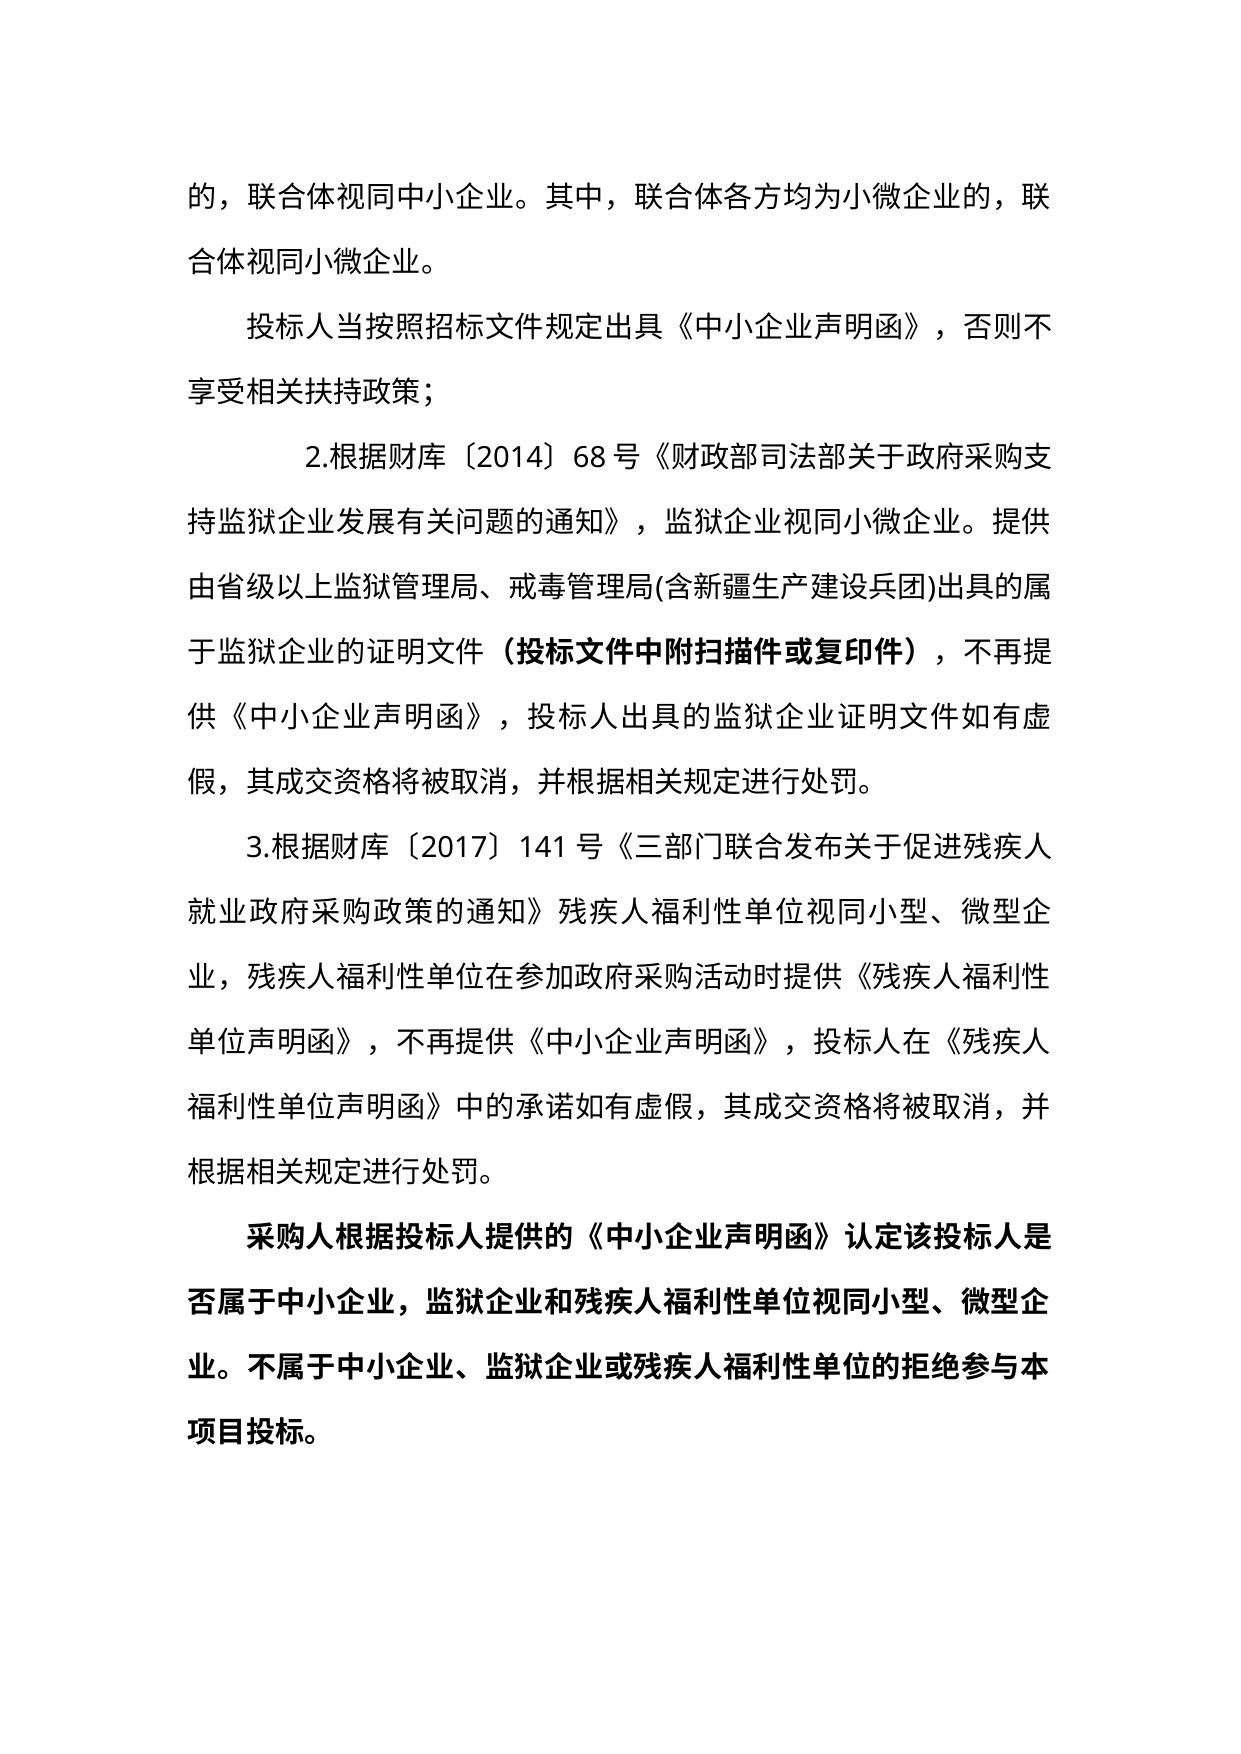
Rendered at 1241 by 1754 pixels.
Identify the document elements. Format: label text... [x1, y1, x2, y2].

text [187, 162, 1053, 292]
text 3.根据财库〔2017〕141号《三部门联合发布关于促进残疾人就业政府采购政策的通知》残疾人福利性单位视同小型、微型企业，残疾人福利性单位在参加政府采购活动时提供《残疾人福利性单位声明函》，不再提供《中小企业声明函》，投标人在《残疾人福利性单位声明函》中的承诺如有虚假，其成交资格将被取消，并根据相关规定进行处罚。 [187, 812, 1053, 1202]
text 投标人当按照招标文件规定出具《中小企业声明函》，否则不享受相关扶持政策； [187, 292, 1053, 422]
text 采购人根据投标人提供的《中小企业声明函》认定该投标人是否属于中小企业，监狱企业和残疾人福利性单位视同小型、微型企业。不属于中小企业、监狱企业或残疾人福利性单位的拒绝参与本项目投标。 [187, 1202, 1053, 1462]
text 2.根据财库〔2014〕68号《财政部司法部关于政府采购支持监狱企业发展有关问题的通知》，监狱企业视同小微企业。提供由省级以上监狱管理局、戒毒管理局(含新疆生产建设兵团)出具的属于监狱企业的证明文件（投标文件中附扫描件或复印件），不再提供《中小企业声明函》，投标人出具的监狱企业证明文件如有虚假，其成交资格将被取消，并根据相关规定进行处罚。 [187, 422, 1053, 812]
